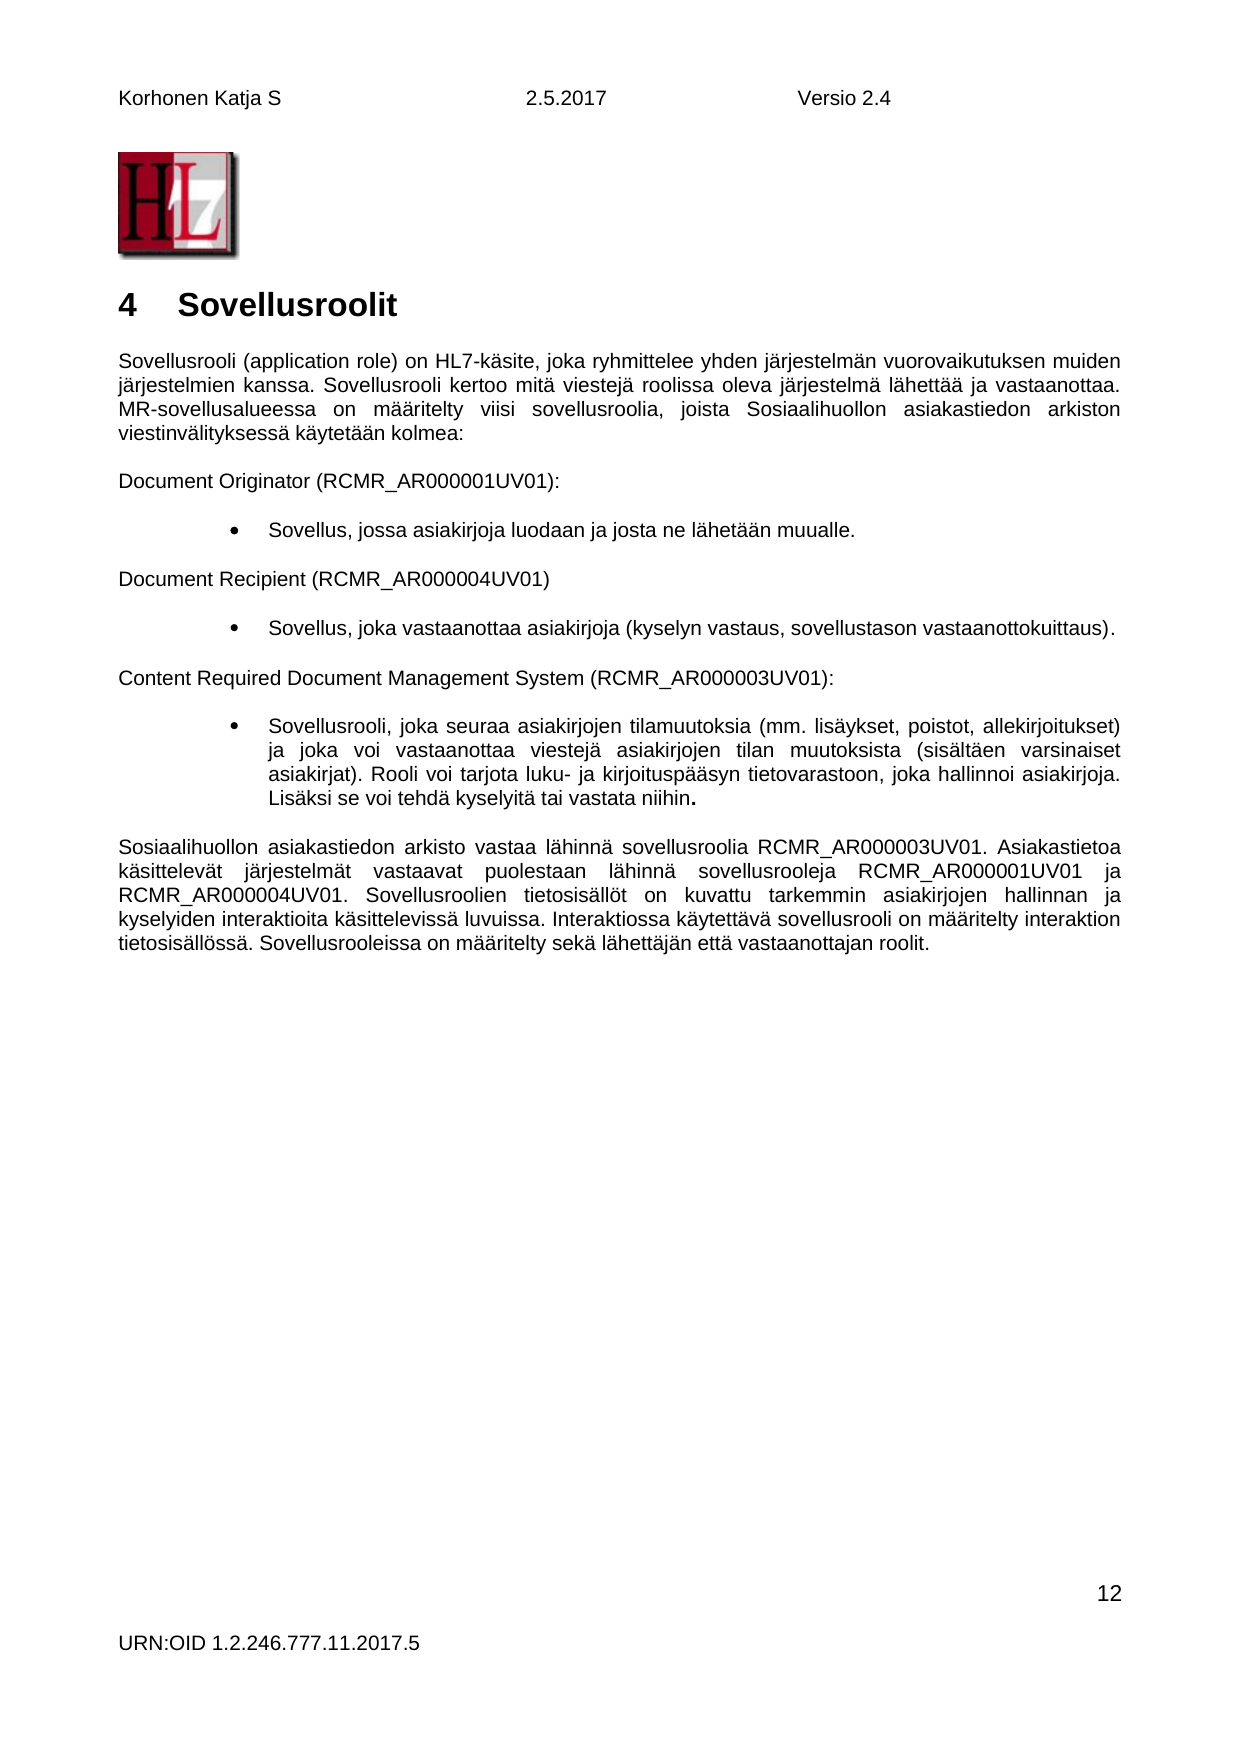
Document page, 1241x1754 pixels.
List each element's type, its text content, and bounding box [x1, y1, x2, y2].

list Content Required Document Management System (RCMR_AR000003UV01): [118, 665, 1122, 689]
text Sovellusrooli (application role) on HL7-käsite, joka ryhmittelee yhden järjestelmän vuorovaikutuksen muiden järjestelmien kanssa. Sovellusrooli kertoo mitä viestejä roolissa oleva järjestelmä lähettää ja vastaanottaa. MR-sovellusalueessa on määritelty viisi sovellusroolia, joista Sosiaalihuollon asiakastiedon arkiston viestinvälityksessä käytetään kolmea: [118, 348, 1122, 444]
picture [118, 152, 241, 260]
list Document Recipient (RCMR_AR000004UV01) [118, 567, 1122, 591]
subtitle Sovellusroolit [118, 285, 1122, 323]
list Sovellus, joka vastaanottaa asiakirjoja (kyselyn vastaus, sovellustason vastaanottokuittaus). [231, 616, 1122, 640]
list Sovellus, jossa asiakirjoja luodaan ja josta ne lähetään muualle. [231, 518, 1122, 542]
list Sovellusrooli, joka seuraa asiakirjojen tilamuutoksia (mm. lisäykset, poistot, allekirjoitukset) ja joka voi vastaanottaa viestejä asiakirjojen tilan muutoksista (sisältäen varsinaiset asiakirjat). Rooli voi tarjota luku- ja kirjoituspääsyn tietovarastoon, joka hallinnoi asiakirjoja. Lisäksi se voi tehdä kyselyitä tai vastata niihin. [231, 714, 1122, 810]
text Sosiaalihuollon asiakastiedon arkisto vastaa lähinnä sovellusroolia RCMR_AR000003UV01. Asiakastietoa käsittelevät järjestelmät vastaavat puolestaan lähinnä sovellusrooleja RCMR_AR000001UV01 ja RCMR_AR000004UV01. Sovellusroolien tietosisällöt on kuvattu tarkemmin asiakirjojen hallinnan ja kyselyiden interaktioita käsittelevissä luvuissa. Interaktiossa käytettävä sovellusrooli on määritelty interaktion tietosisällössä. Sovellusrooleissa on määritelty sekä lähettäjän että vastaanottajan roolit. [118, 835, 1122, 955]
text Document Originator (RCMR_AR000001UV01): [118, 469, 1122, 493]
